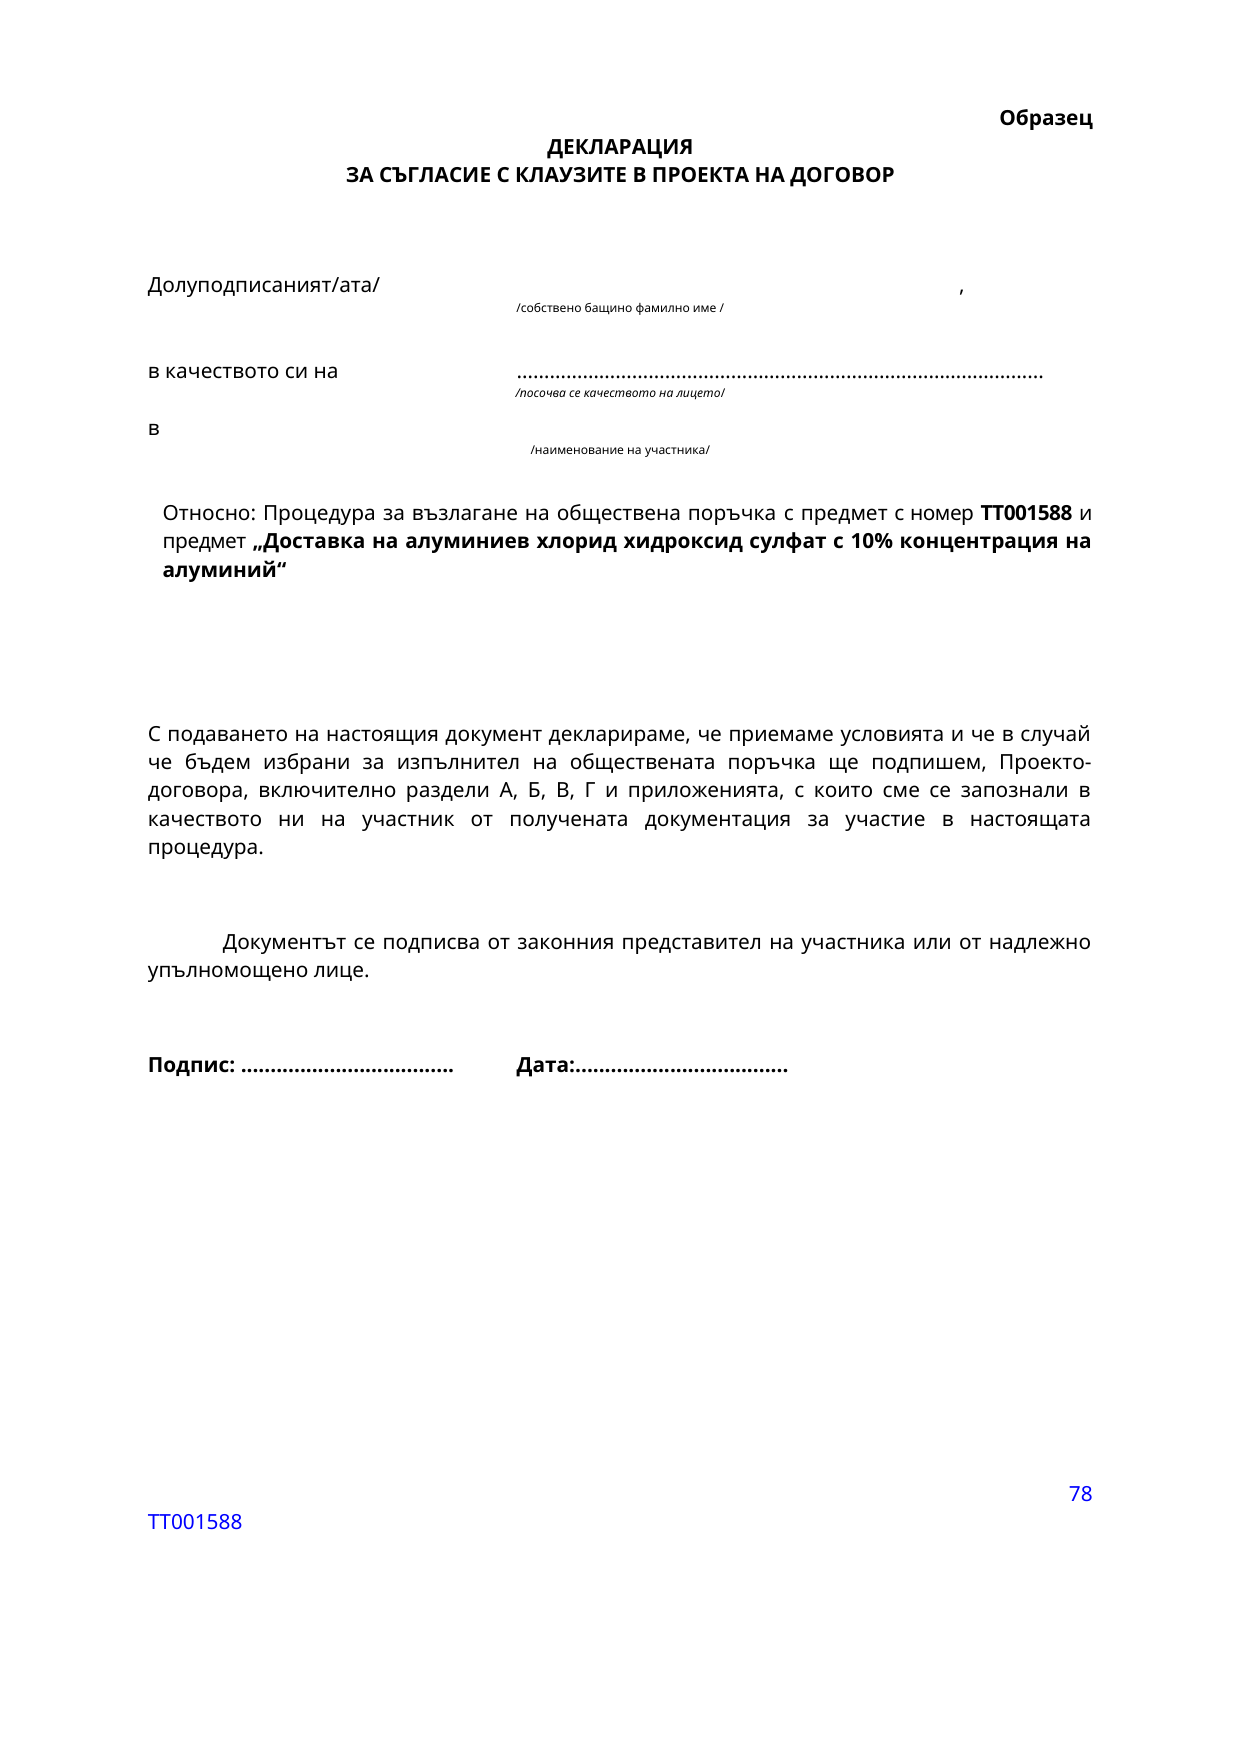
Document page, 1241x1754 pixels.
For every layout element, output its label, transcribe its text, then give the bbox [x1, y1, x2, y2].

text /посочва се качеството на лицето/ [148, 384, 1092, 413]
text Документът се подписва от законния представител на участника или от надлежно упълномощено лице. [148, 927, 1092, 984]
text /наименование на участника/ [148, 441, 1092, 470]
text в качеството си на …………………………………………………………………………………... [148, 356, 1092, 384]
text Образец [213, 103, 1092, 132]
text Подпис: .................................... Дата:.................................... [148, 1050, 1092, 1078]
text /собствено бащино фамилно име / [148, 299, 1092, 327]
text Долуподписаният/ата/ , [148, 271, 1092, 299]
text Относно: Процедура за възлагане на обществена поръчка с предмет с номер ТТ001588 и предмет „Доставка на алуминиев хлорид хидроксид сулфат с 10% концентрация на алуминий“ [162, 498, 1092, 583]
text ДЕКЛАРАЦИЯ [148, 132, 1092, 160]
text в [148, 413, 1092, 441]
text С подаването на настоящия документ декларираме, че приемаме условията и че в случай че бъдем избрани за изпълнител на обществената поръчка ще подпишем, Проекто-договора, включително раздели А, Б, В, Г и приложенията, с които сме се запознали в качеството ни на участник от получената документация за участие в настоящата процедура. [148, 719, 1092, 861]
text ЗА СЪГЛАСИЕ С КЛАУЗИТЕ В ПРОЕКТА НА ДОГОВОР [148, 160, 1092, 189]
